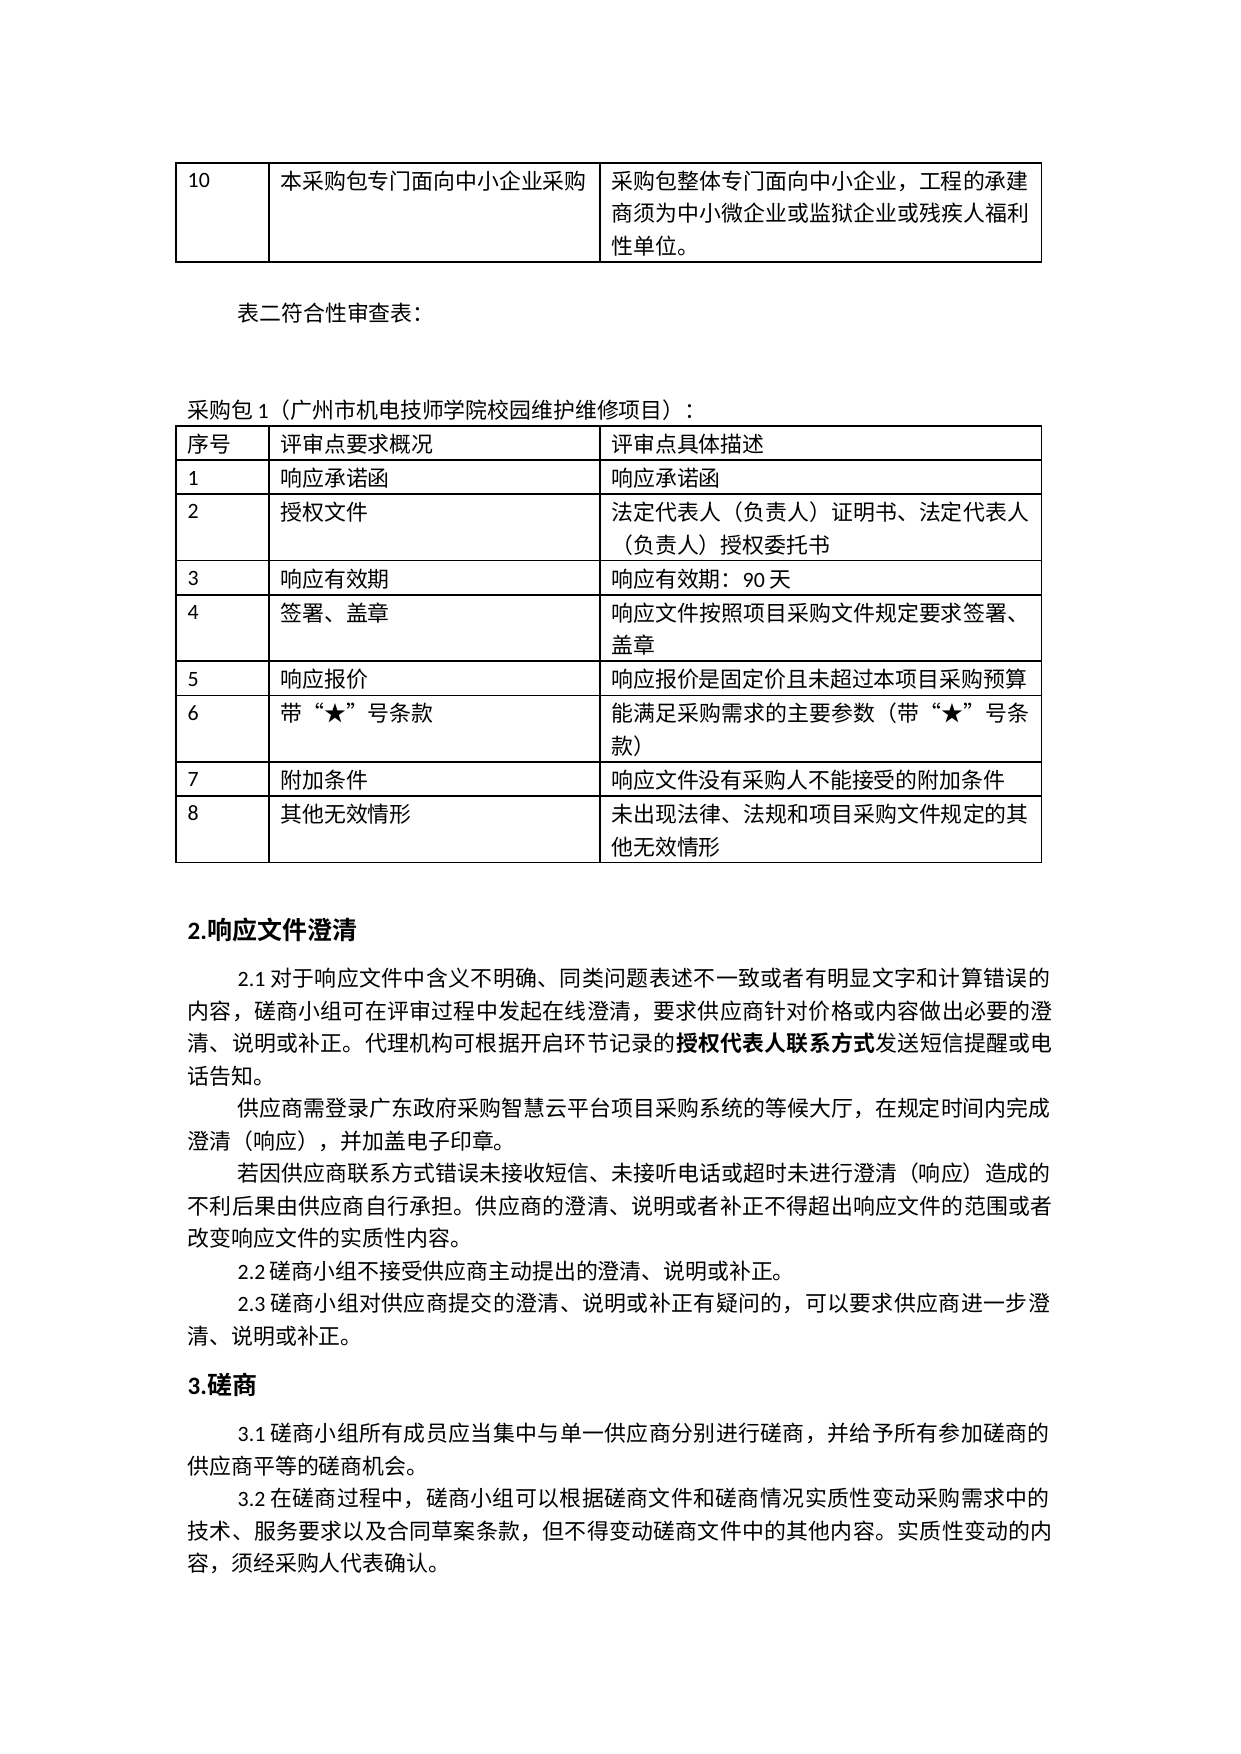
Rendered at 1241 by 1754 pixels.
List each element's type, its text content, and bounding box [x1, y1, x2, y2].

table_header 序号 [177, 427, 268, 459]
table_cell 5 [177, 662, 268, 694]
table_cell 其他无效情形 [270, 797, 599, 862]
table_cell 带“★”号条款 [270, 696, 599, 761]
table_cell 1 [177, 461, 268, 493]
table_cell 4 [177, 596, 268, 660]
table_cell 签署、盖章 [270, 596, 599, 660]
table_cell 7 [177, 763, 268, 795]
table_cell 8 [177, 797, 268, 862]
text 供应商需登录广东政府采购智慧云平台项目采购系统的等候大厅，在规定时间内完成澄清（响应），并加盖电子印章。 [187, 1091, 1053, 1156]
table_cell 10 [177, 164, 268, 261]
table_cell 附加条件 [270, 763, 599, 795]
table_cell 6 [177, 696, 268, 761]
table_cell 2 [177, 495, 268, 560]
table_cell 响应有效期 [270, 561, 599, 594]
table_cell 采购包整体专门面向中小企业，工程的承建商须为中小微企业或监狱企业或残疾人福利性单位。 [601, 164, 1041, 261]
table_header 评审点要求概况 [270, 427, 599, 459]
table_cell 3 [177, 561, 268, 594]
table_cell 法定代表人（负责人）证明书、法定代表人（负责人）授权委托书 [601, 495, 1041, 560]
table_cell 授权文件 [270, 495, 599, 560]
table_cell 响应文件按照项目采购文件规定要求签署、盖章 [601, 596, 1041, 660]
text 3.2在磋商过程中，磋商小组可以根据磋商文件和磋商情况实质性变动采购需求中的技术、服务要求以及合同草案条款，但不得变动磋商文件中的其他内容。实质性变动的内容，须经采购人代表确认。 [187, 1481, 1053, 1578]
table_cell 本采购包专门面向中小企业采购 [270, 164, 599, 261]
text 2.3磋商小组对供应商提交的澄清、说明或补正有疑问的，可以要求供应商进一步澄清、说明或补正。 [187, 1286, 1053, 1351]
table_cell 响应有效期：90天 [601, 561, 1041, 594]
text 2.2磋商小组不接受供应商主动提出的澄清、说明或补正。 [187, 1253, 1053, 1286]
text 2.响应文件澄清 [187, 896, 1053, 961]
table_cell 响应报价是固定价且未超过本项目采购预算 [601, 662, 1041, 694]
text 采购包1（广州市机电技师学院校园维护维修项目）： [187, 393, 1053, 425]
table_cell 响应文件没有采购人不能接受的附加条件 [601, 763, 1041, 795]
table_cell 响应承诺函 [270, 461, 599, 493]
text 2.1对于响应文件中含义不明确、同类问题表述不一致或者有明显文字和计算错误的内容，磋商小组可在评审过程中发起在线澄清，要求供应商针对价格或内容做出必要的澄清、说明或补正。代理机构可根据开启环节记录的授权代表人联系方式发送短信提醒或电话告知。 [187, 961, 1053, 1091]
text 若因供应商联系方式错误未接收短信、未接听电话或超时未进行澄清（响应）造成的不利后果由供应商自行承担。供应商的澄清、说明或者补正不得超出响应文件的范围或者改变响应文件的实质性内容。 [187, 1156, 1053, 1253]
table_header 评审点具体描述 [601, 427, 1041, 459]
table_cell 未出现法律、法规和项目采购文件规定的其他无效情形 [601, 797, 1041, 862]
text 表二符合性审查表： [187, 295, 1053, 328]
text 3.1磋商小组所有成员应当集中与单一供应商分别进行磋商，并给予所有参加磋商的供应商平等的磋商机会。 [187, 1416, 1053, 1481]
table_cell 响应承诺函 [601, 461, 1041, 493]
text 3.磋商 [187, 1351, 1053, 1416]
table_cell 响应报价 [270, 662, 599, 694]
table_cell 能满足采购需求的主要参数（带“★”号条款） [601, 696, 1041, 761]
